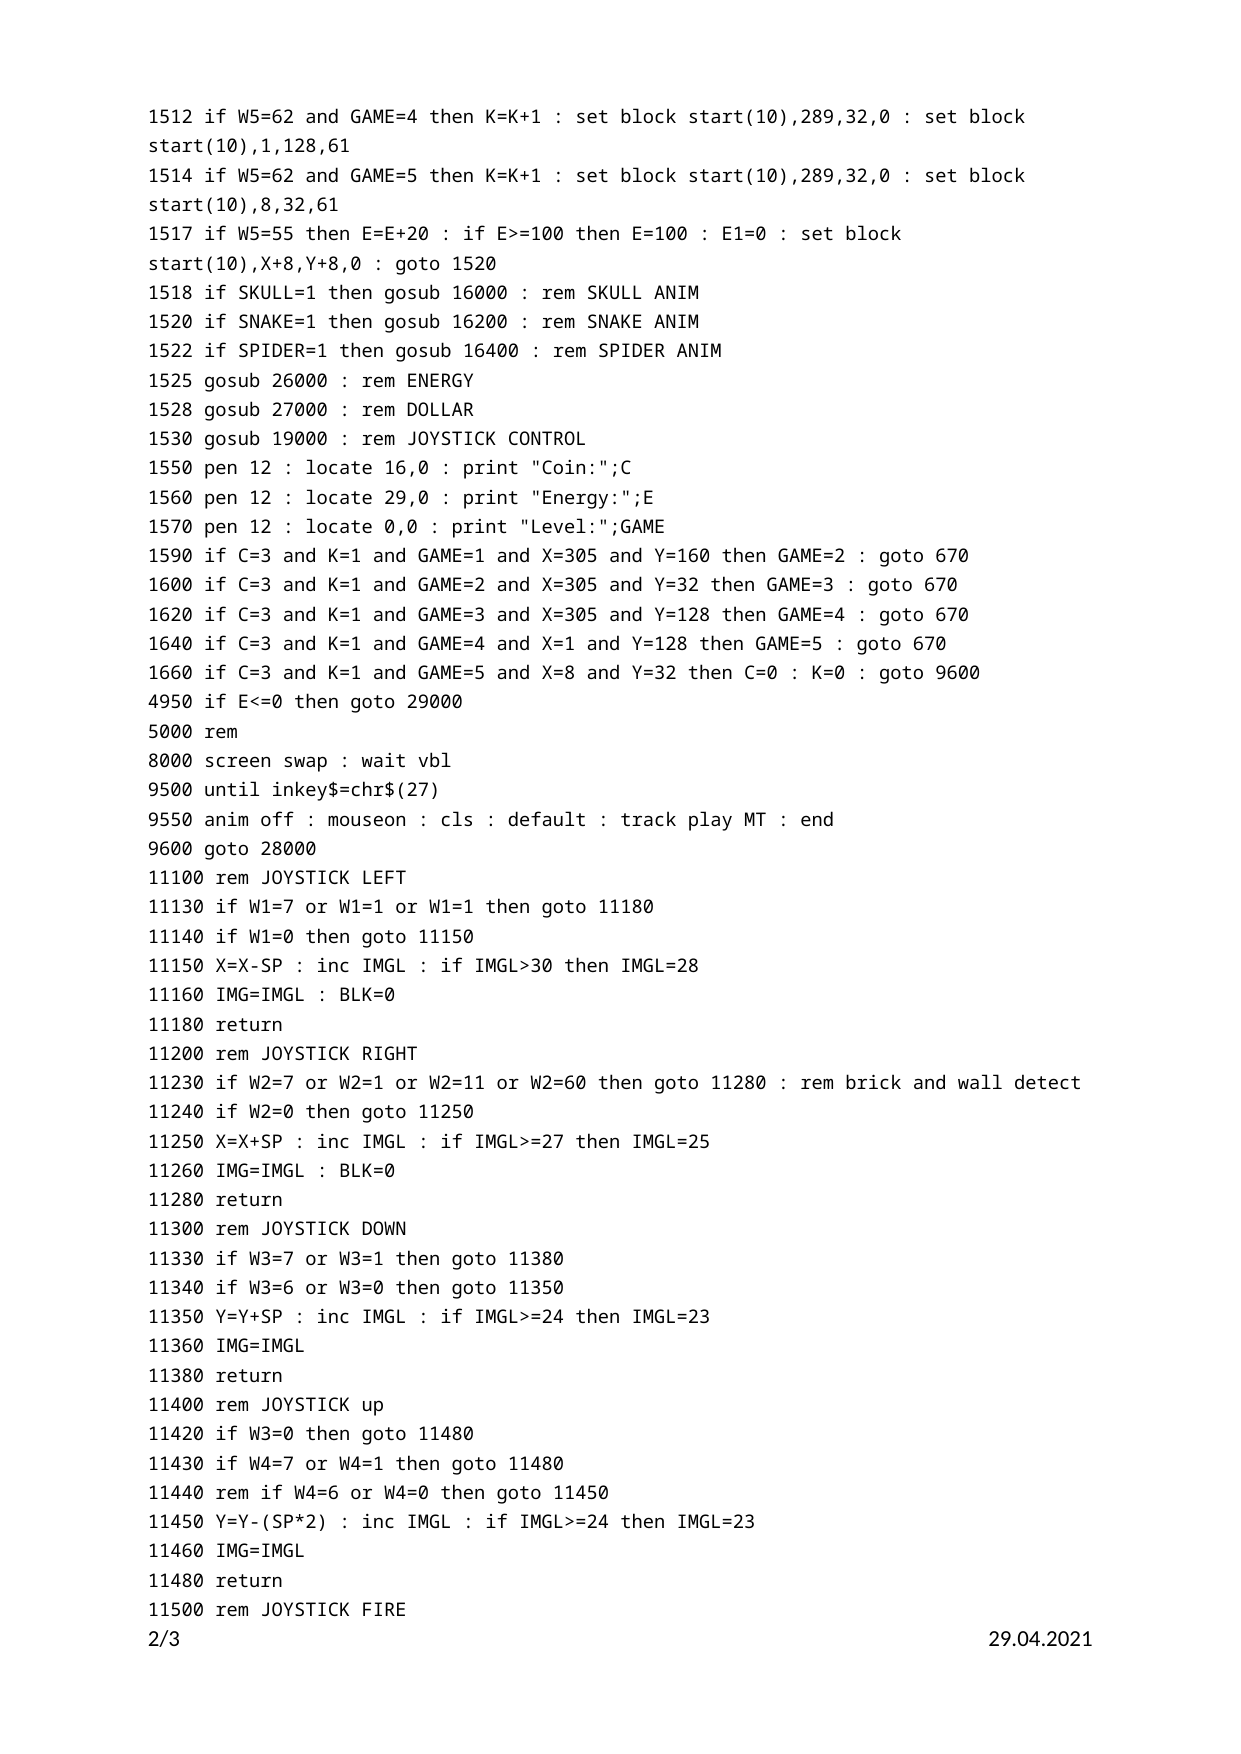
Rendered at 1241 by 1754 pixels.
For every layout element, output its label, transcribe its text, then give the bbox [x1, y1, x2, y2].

text 1550 pen 12 : locate 16,0 : print "Coin:";C [148, 455, 1093, 480]
text 11440 rem if W4=6 or W4=0 then goto 11450 [148, 1479, 1093, 1505]
text 11250 X=X+SP : inc IMGL : if IMGL>=27 then IMGL=25 [148, 1128, 1093, 1153]
text 11500 rem JOYSTICK FIRE [148, 1596, 1093, 1622]
text 1517 if W5=55 then E=E+20 : if E>=100 then E=100 : E1=0 : set block start(10),X+8,Y+8,0 : goto 1520 [148, 221, 1093, 275]
text 1530 gosub 19000 : rem JOYSTICK CONTROL [148, 425, 1093, 451]
text 9550 anim off : mouseon : cls : default : track play MT : end [148, 806, 1093, 831]
text 11330 if W3=7 or W3=1 then goto 11380 [148, 1245, 1093, 1271]
text 1560 pen 12 : locate 29,0 : print "Energy:";E [148, 484, 1093, 509]
text 11360 IMG=IMGL [148, 1333, 1093, 1358]
text 11430 if W4=7 or W4=1 then goto 11480 [148, 1450, 1093, 1475]
text 1518 if SKULL=1 then gosub 16000 : rem SKULL ANIM [148, 279, 1093, 304]
text 11340 if W3=6 or W3=0 then goto 11350 [148, 1274, 1093, 1300]
text 1660 if C=3 and K=1 and GAME=5 and X=8 and Y=32 then C=0 : K=0 : goto 9600 [148, 659, 1093, 685]
text 11130 if W1=7 or W1=1 or W1=1 then goto 11180 [148, 894, 1093, 919]
text 11450 Y=Y-(SP*2) : inc IMGL : if IMGL>=24 then IMGL=23 [148, 1508, 1093, 1534]
text 11200 rem JOYSTICK RIGHT [148, 1040, 1093, 1066]
text 1512 if W5=62 and GAME=4 then K=K+1 : set block start(10),289,32,0 : set block start(10),1,128,61 [148, 103, 1093, 158]
text 11160 IMG=IMGL : BLK=0 [148, 982, 1093, 1007]
text 11460 IMG=IMGL [148, 1538, 1093, 1563]
text 1570 pen 12 : locate 0,0 : print "Level:";GAME [148, 513, 1093, 539]
text 11150 X=X-SP : inc IMGL : if IMGL>30 then IMGL=28 [148, 952, 1093, 978]
text 5000 rem [148, 718, 1093, 744]
text 11180 return [148, 1011, 1093, 1036]
text 11140 if W1=0 then goto 11150 [148, 923, 1093, 948]
text 1514 if W5=62 and GAME=5 then K=K+1 : set block start(10),289,32,0 : set block start(10),8,32,61 [148, 162, 1093, 217]
text 11100 rem JOYSTICK LEFT [148, 864, 1093, 890]
text 11420 if W3=0 then goto 11480 [148, 1421, 1093, 1446]
text 9500 until inkey$=chr$(27) [148, 777, 1093, 802]
text 1620 if C=3 and K=1 and GAME=3 and X=305 and Y=128 then GAME=4 : goto 670 [148, 601, 1093, 627]
text 1640 if C=3 and K=1 and GAME=4 and X=1 and Y=128 then GAME=5 : goto 670 [148, 630, 1093, 656]
text 11240 if W2=0 then goto 11250 [148, 1099, 1093, 1124]
text 11400 rem JOYSTICK up [148, 1391, 1093, 1417]
text 11480 return [148, 1567, 1093, 1592]
text 11350 Y=Y+SP : inc IMGL : if IMGL>=24 then IMGL=23 [148, 1303, 1093, 1329]
text 11260 IMG=IMGL : BLK=0 [148, 1157, 1093, 1183]
text 11230 if W2=7 or W2=1 or W2=11 or W2=60 then goto 11280 : rem brick and wall detect [148, 1069, 1093, 1095]
text 1590 if C=3 and K=1 and GAME=1 and X=305 and Y=160 then GAME=2 : goto 670 [148, 542, 1093, 568]
text 9600 goto 28000 [148, 835, 1093, 861]
text 4950 if E<=0 then goto 29000 [148, 689, 1093, 714]
text 11280 return [148, 1186, 1093, 1212]
text 11300 rem JOYSTICK DOWN [148, 1216, 1093, 1241]
text 1520 if SNAKE=1 then gosub 16200 : rem SNAKE ANIM [148, 308, 1093, 334]
text 1600 if C=3 and K=1 and GAME=2 and X=305 and Y=32 then GAME=3 : goto 670 [148, 572, 1093, 597]
text 8000 screen swap : wait vbl [148, 747, 1093, 773]
text 11380 return [148, 1362, 1093, 1388]
text 1525 gosub 26000 : rem ENERGY [148, 367, 1093, 392]
text 1528 gosub 27000 : rem DOLLAR [148, 396, 1093, 422]
text 1522 if SPIDER=1 then gosub 16400 : rem SPIDER ANIM [148, 338, 1093, 363]
